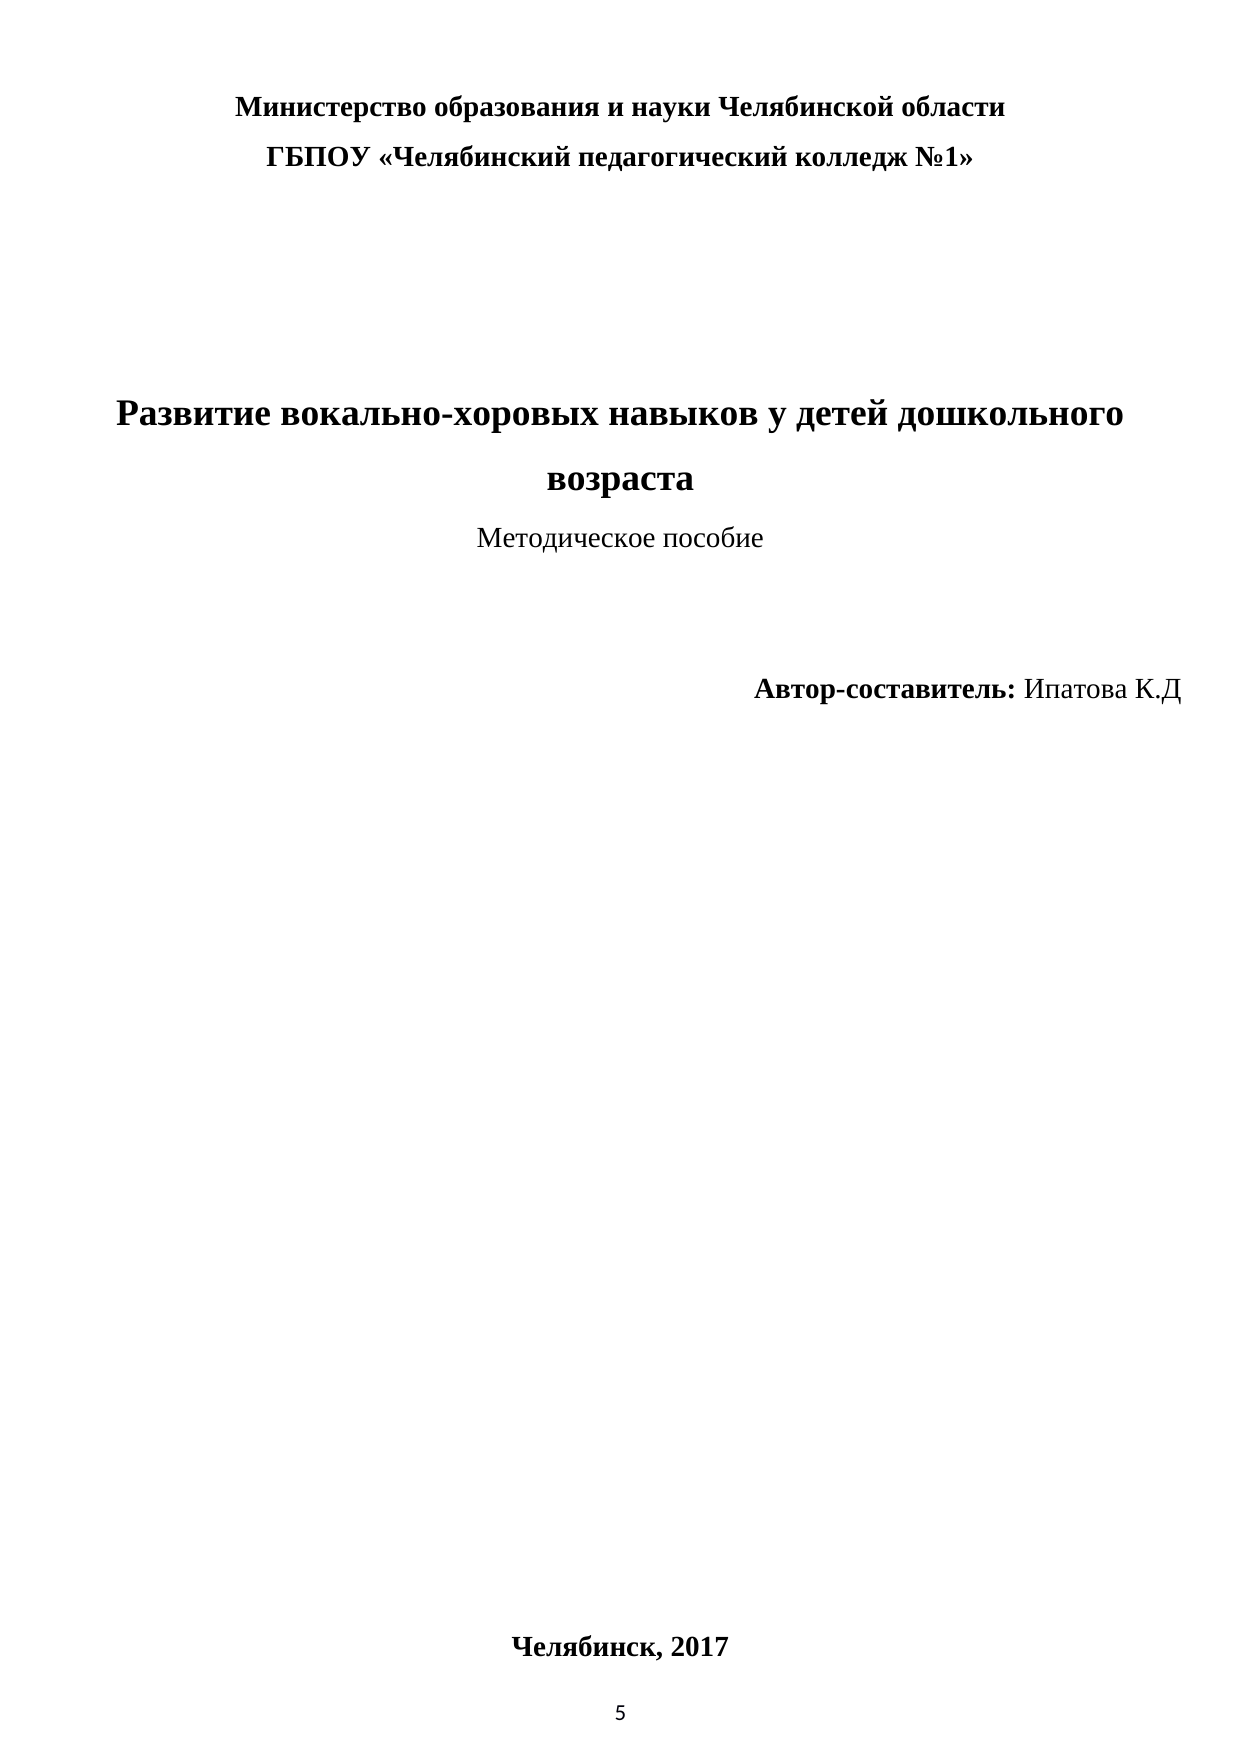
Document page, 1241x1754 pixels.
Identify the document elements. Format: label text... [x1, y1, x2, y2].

text Министерство образования и науки Челябинской области [59, 89, 1181, 122]
text Автор-составитель: Ипатова К.Д [59, 671, 1181, 704]
text Развитие вокально-хоровых навыков у детей дошкольного возраста [59, 391, 1181, 498]
text ГБПОУ «Челябинский педагогический колледж №1» [59, 139, 1181, 172]
text Методическое пособие [59, 520, 1181, 553]
text Челябинск, 2017 [59, 1629, 1181, 1663]
